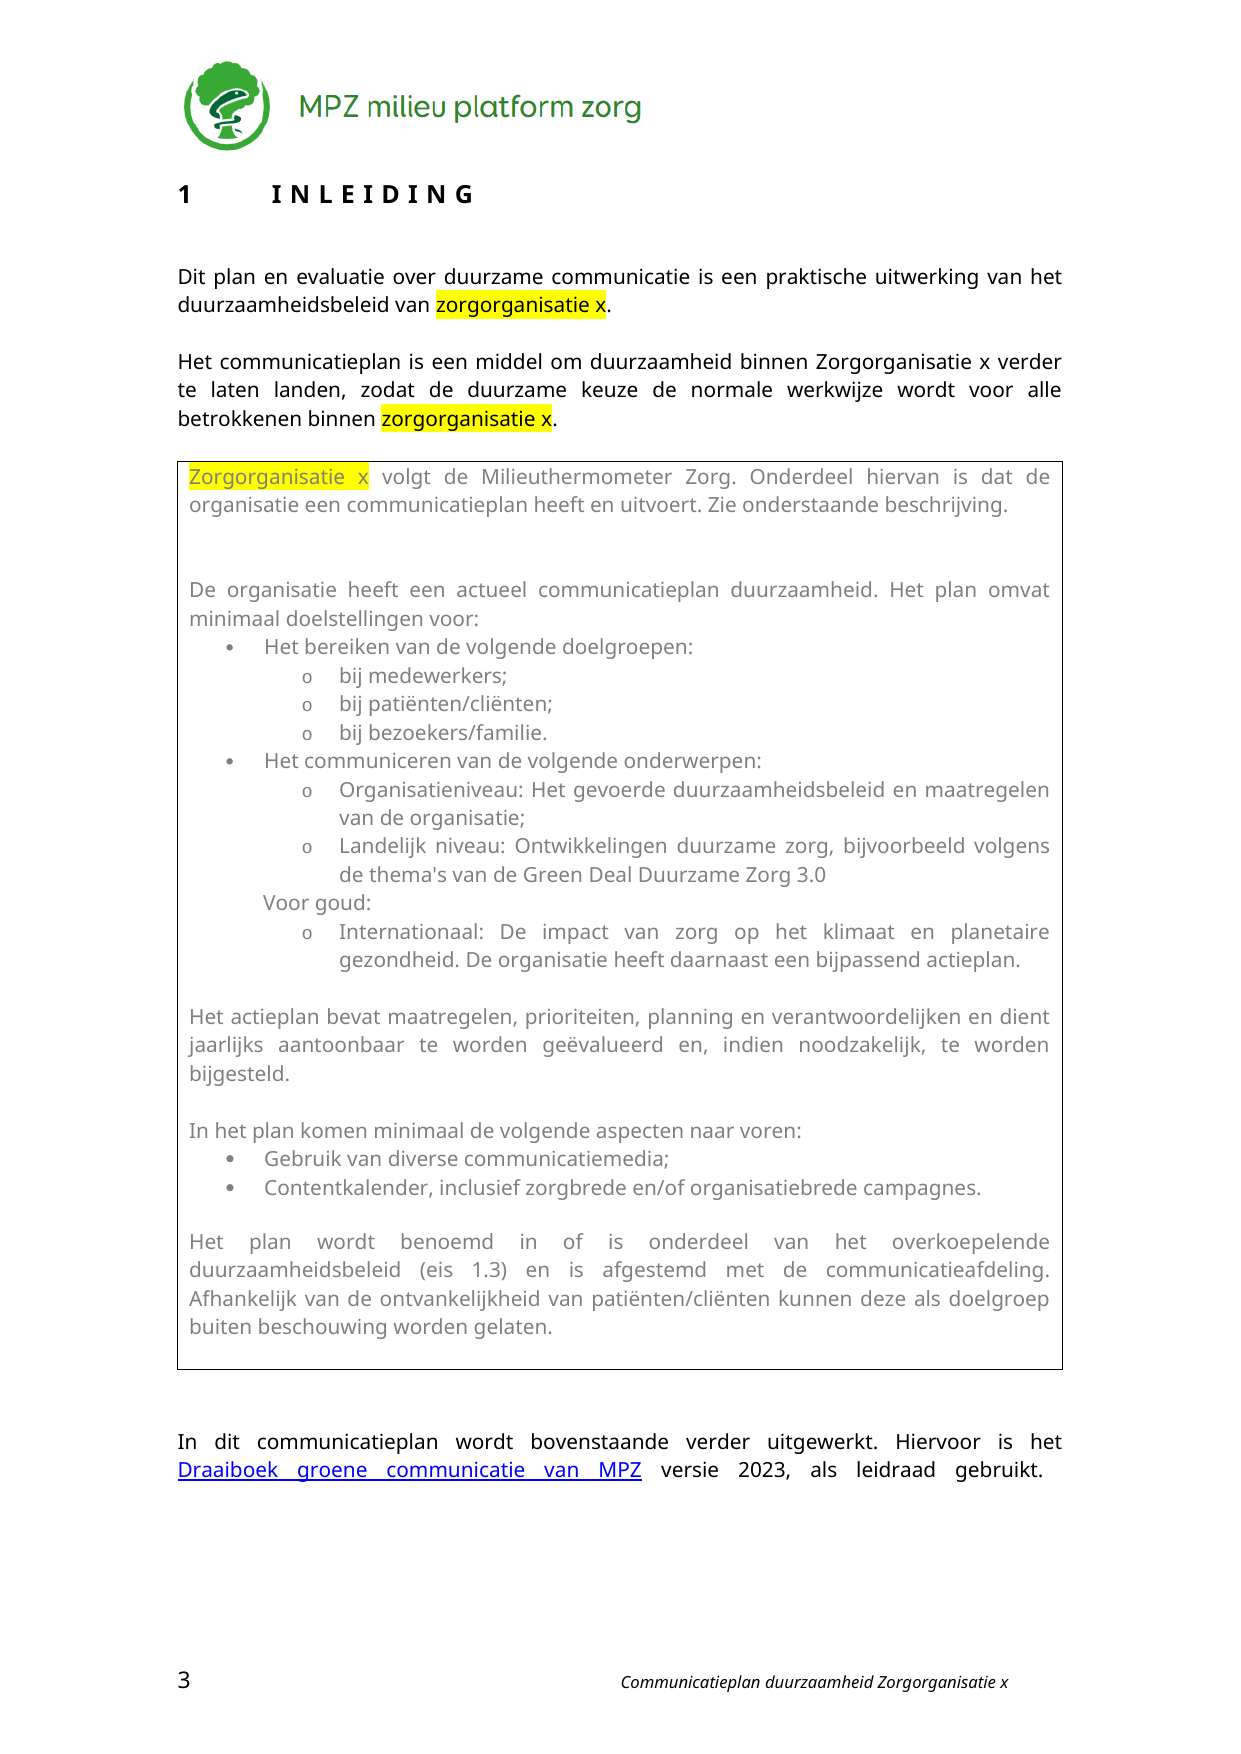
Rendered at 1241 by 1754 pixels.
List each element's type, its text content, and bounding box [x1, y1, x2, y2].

subtitle INLEIDING [177, 177, 1063, 211]
table_header Zorgorganisatie x volgt de Milieuthermometer Zorg. Onderdeel hiervan is dat de organisatie een communicatieplan heeft en uitvoert. Zie onderstaande beschrijving. De organisatie heeft een actueel communicatieplan duurzaamheid. Het plan omvat minimaal doelstellingen voor: Het bereiken van de volgende doelgroepen: bij medewerkers; bij patiënten/cliënten; bij bezoekers/familie. Het communiceren van de volgende onderwerpen: Organisatieniveau: Het gevoerde duurzaamheidsbeleid en maatregelen van de organisatie; Landelijk niveau: Ontwikkelingen duurzame zorg, bijvoorbeeld volgens de thema's van de Green Deal Duurzame Zorg 3.0 Voor goud: Internationaal: De impact van zorg op het klimaat en planetaire gezondheid. De organisatie heeft daarnaast een bijpassend actieplan. Het actieplan bevat maatregelen, prioriteiten, planning en verantwoordelijken en dient jaarlijks aantoonbaar te worden geëvalueerd en, indien noodzakelijk, te worden bijgesteld. In het plan komen minimaal de volgende aspecten naar voren: Gebruik van diverse communicatiemedia; Contentkalender, inclusief zorgbrede en/of organisatiebrede campagnes. Het plan wordt benoemd in of is onderdeel van het overkoepelende duurzaamheidsbeleid (eis 1.3) en is afgestemd met de communicatieafdeling. Afhankelijk van de ontvankelijkheid van patiënten/cliënten kunnen deze als doelgroep buiten beschouwing worden gelaten. [178, 462, 1062, 1369]
picture [177, 59, 647, 156]
text In dit communicatieplan wordt bovenstaande verder uitgewerkt. Hiervoor is het Draaiboek groene communicatie van MPZ versie 2023, als leidraad gebruikt. [177, 1427, 1063, 1509]
text Dit plan en evaluatie over duurzame communicatie is een praktische uitwerking van het duurzaamheidsbeleid van zorgorganisatie x. [177, 262, 1063, 319]
text Het communicatieplan is een middel om duurzaamheid binnen Zorgorganisatie x verder te laten landen, zodat de duurzame keuze de normale werkwijze wordt voor alle betrokkenen binnen zorgorganisatie x. [177, 347, 1063, 432]
